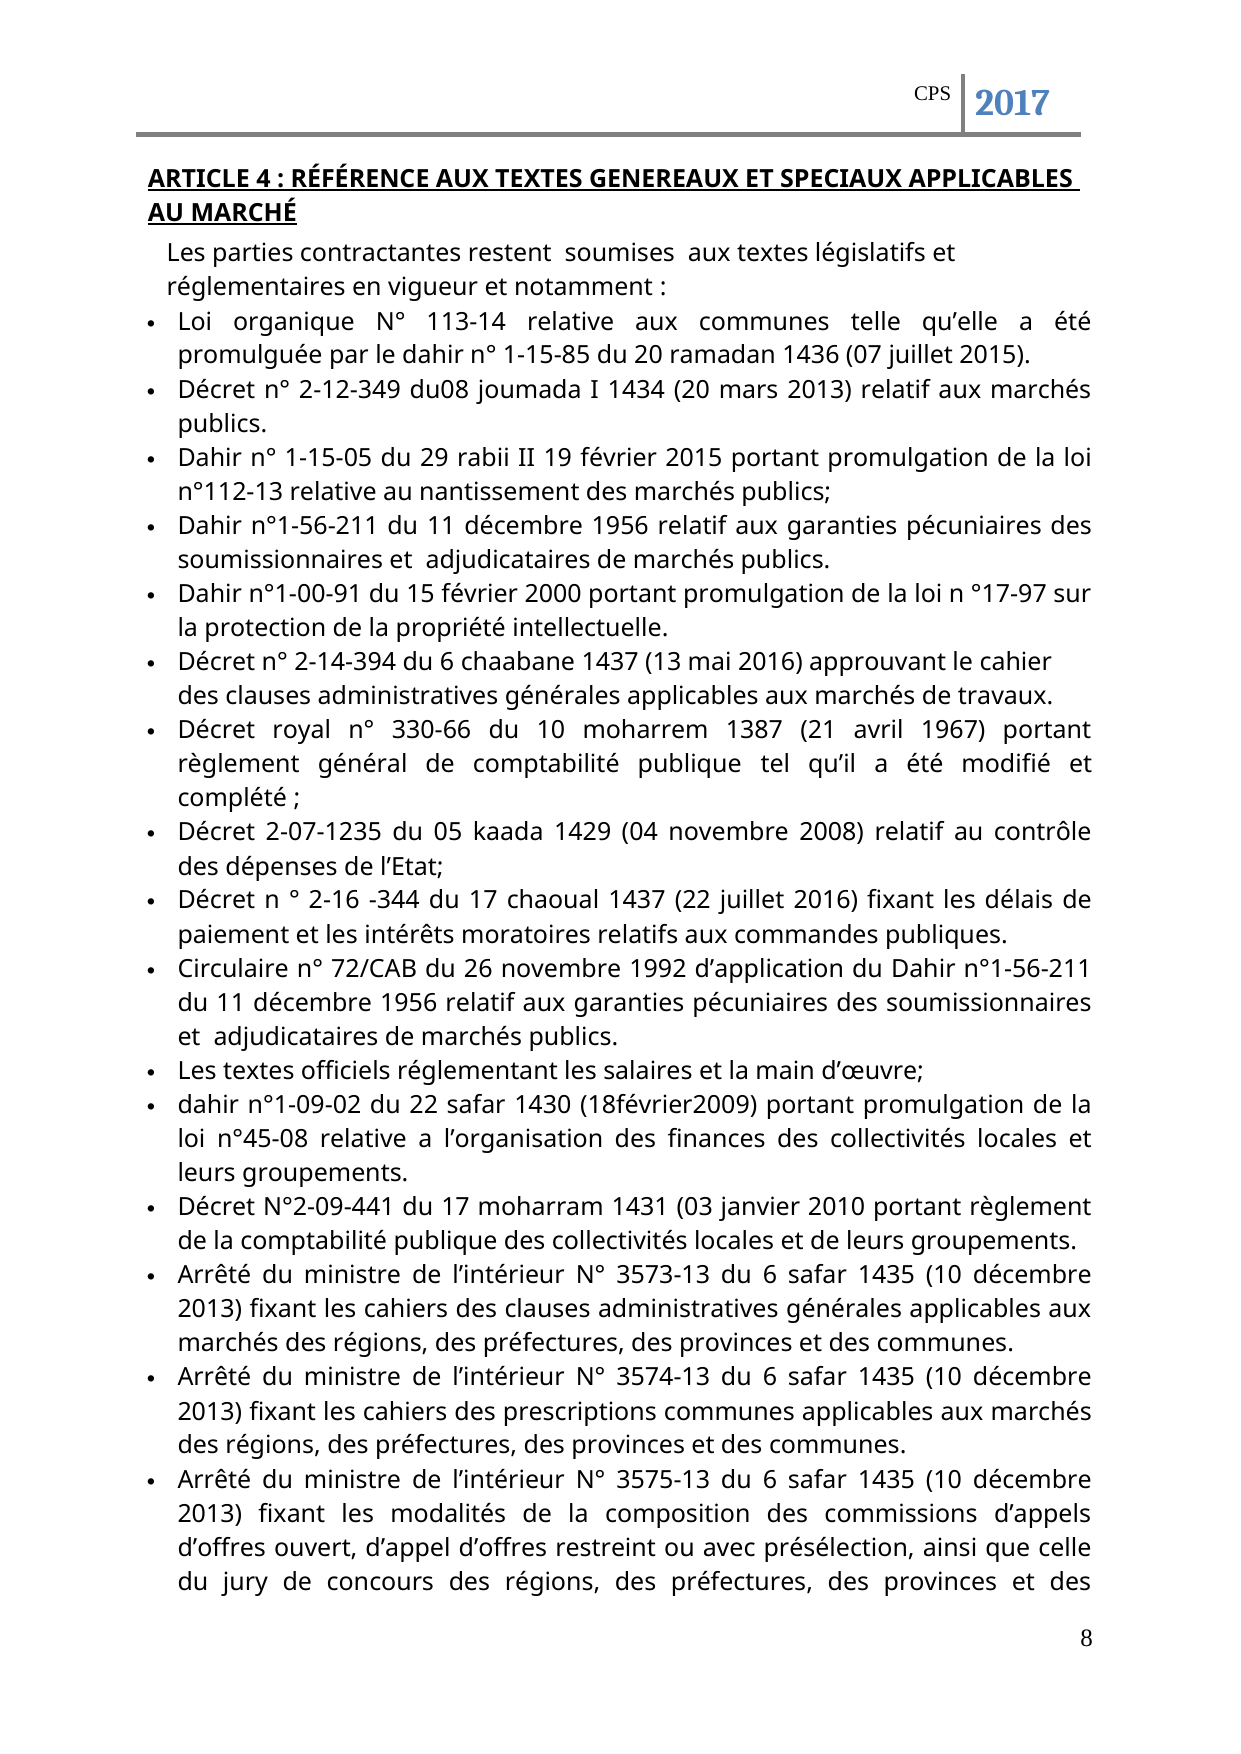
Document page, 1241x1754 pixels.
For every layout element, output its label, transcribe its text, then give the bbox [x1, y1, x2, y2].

list Dahir n° 1-15-05 du 29 rabii II 19 février 2015 portant promulgation de la loi n°112-13 relative au nantissement des marchés publics; [148, 439, 1093, 507]
list Décret n° 2-14-394 du 6 chaabane 1437 (13 mai 2016) approuvant le cahier des clauses administratives générales applicables aux marchés de travaux. [148, 644, 1093, 712]
list Décret 2-07-1235 du 05 kaada 1429 (04 novembre 2008) relatif au contrôle des dépenses de l’Etat; [148, 814, 1093, 882]
list Loi organique N° 113-14 relative aux communes telle qu’elle a été promulguée par le dahir n° 1-15-85 du 20 ramadan 1436 (07 juillet 2015). [148, 303, 1093, 371]
list Décret n ° 2-16 -344 du 17 chaoual 1437 (22 juillet 2016) fixant les délais de paiement et les intérêts moratoires relatifs aux commandes publiques. [148, 882, 1093, 950]
text Les parties contractantes restent soumises aux textes législatifs et réglementaires en vigueur et notamment : [166, 235, 1093, 303]
list Arrêté du ministre de l’intérieur N° 3573-13 du 6 safar 1435 (10 décembre 2013) fixant les cahiers des clauses administratives générales applicables aux marchés des régions, des préfectures, des provinces et des communes. [148, 1257, 1093, 1359]
list Décret N°2-09-441 du 17 moharram 1431 (03 janvier 2010 portant règlement de la comptabilité publique des collectivités locales et de leurs groupements. [148, 1189, 1093, 1257]
list Circulaire n° 72/CAB du 26 novembre 1992 d’application du Dahir n°1-56-211 du 11 décembre 1956 relatif aux garanties pécuniaires des soumissionnaires et adjudicataires de marchés publics. [148, 950, 1093, 1052]
subtitle Article 4 : Référence aux textes GENEREAUX ET SPECIAUX applicables au marché [148, 161, 1093, 229]
list Les textes officiels réglementant les salaires et la main d’œuvre; [148, 1052, 1093, 1087]
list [148, 1461, 1093, 1597]
list Décret n° 2-12-349 du08 joumada I 1434 (20 mars 2013) relatif aux marchés publics. [148, 371, 1093, 439]
list dahir n°1-09-02 du 22 safar 1430 (18février2009) portant promulgation de la loi n°45-08 relative a l’organisation des finances des collectivités locales et leurs groupements. [148, 1087, 1093, 1189]
list Dahir n°1-56-211 du 11 décembre 1956 relatif aux garanties pécuniaires des soumissionnaires et adjudicataires de marchés publics. [148, 507, 1093, 576]
list Décret royal n° 330-66 du 10 moharrem 1387 (21 avril 1967) portant règlement général de comptabilité publique tel qu’il a été modifié et complété ; [148, 712, 1093, 814]
list Arrêté du ministre de l’intérieur N° 3574-13 du 6 safar 1435 (10 décembre 2013) fixant les cahiers des prescriptions communes applicables aux marchés des régions, des préfectures, des provinces et des communes. [148, 1359, 1093, 1461]
list Dahir n°1-00-91 du 15 février 2000 portant promulgation de la loi n °17-97 sur la protection de la propriété intellectuelle. [148, 576, 1093, 644]
